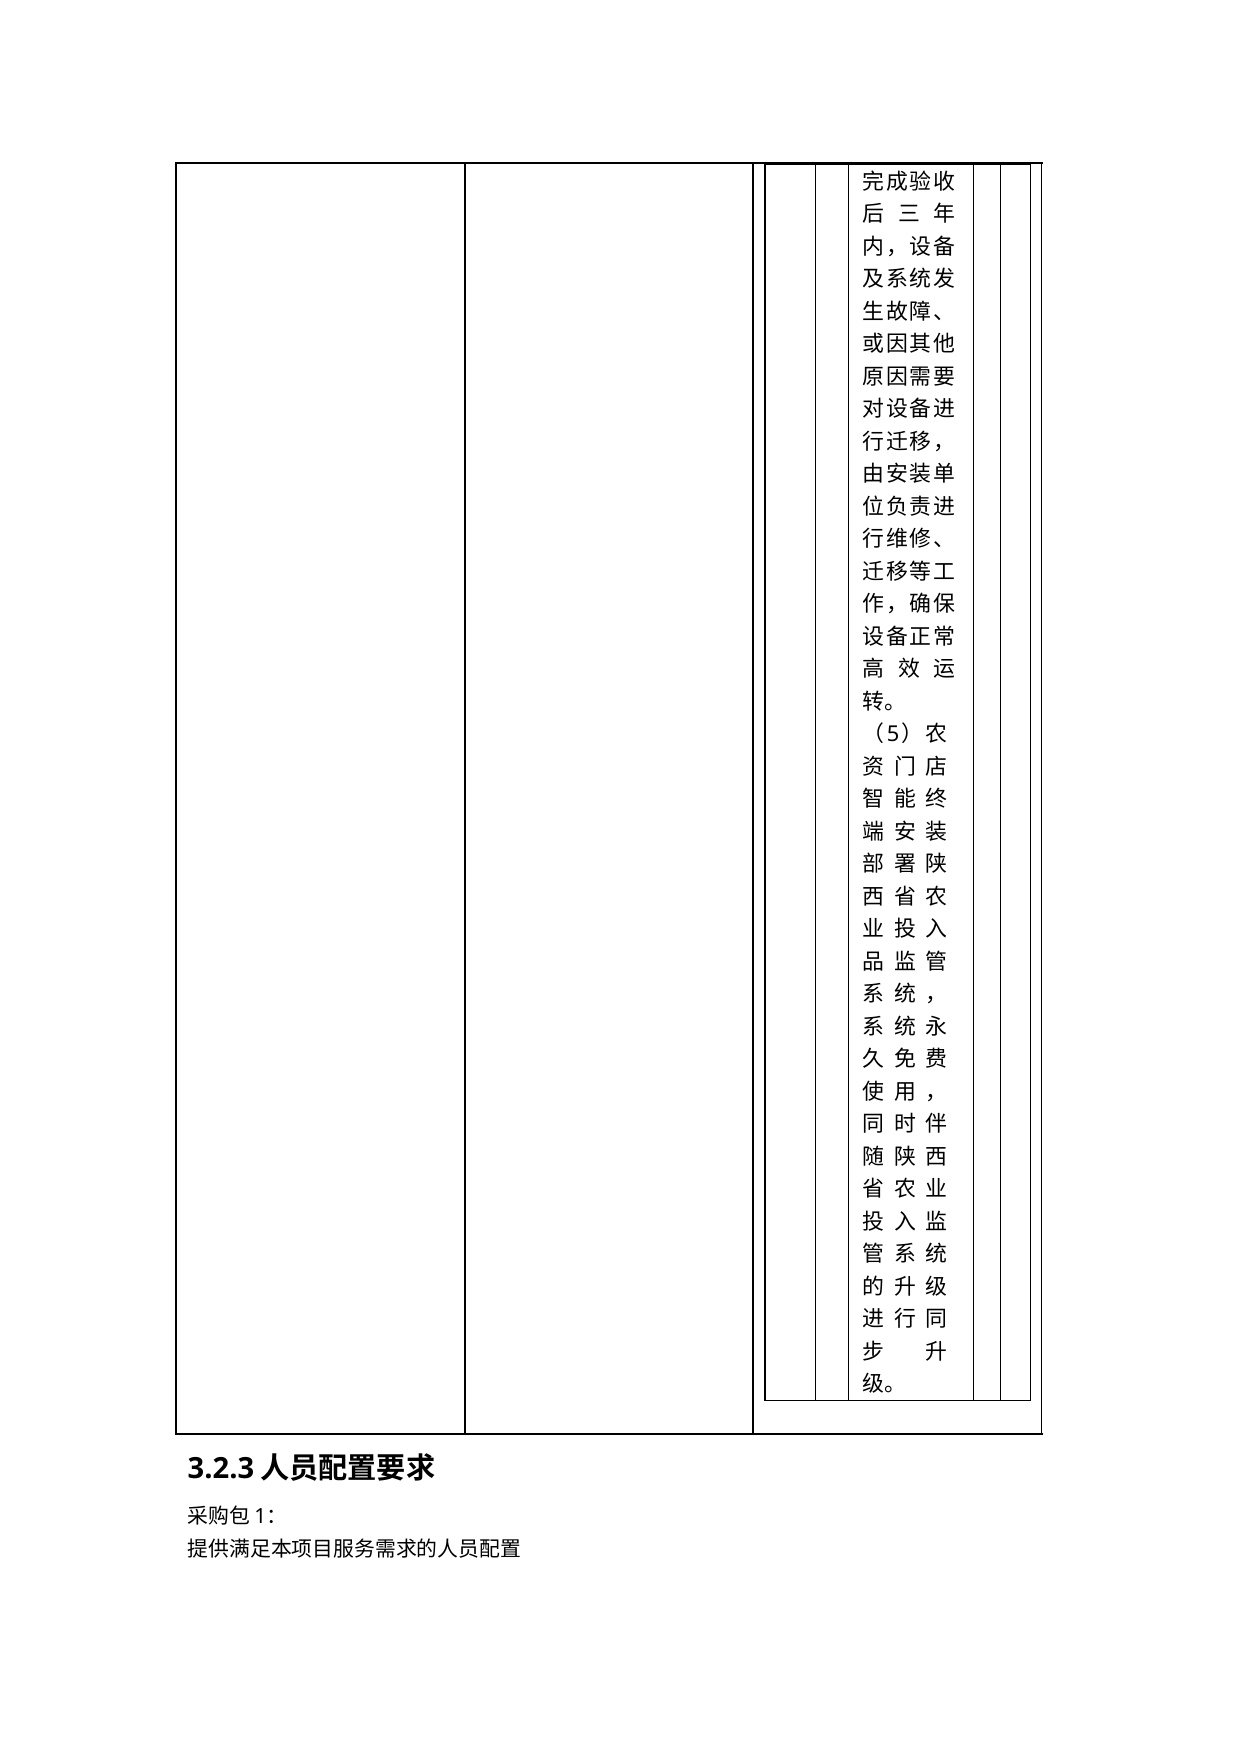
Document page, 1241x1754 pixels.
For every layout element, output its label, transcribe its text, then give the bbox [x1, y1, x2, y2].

text 采购包1： [187, 1500, 1053, 1532]
table_cell [754, 164, 1041, 1433]
text 3.2.3人员配置要求 [187, 1435, 1053, 1500]
table_cell 1 [177, 164, 464, 1433]
text 提供满足本项目服务需求的人员配置 [187, 1532, 1053, 1565]
table_cell [466, 164, 752, 1433]
